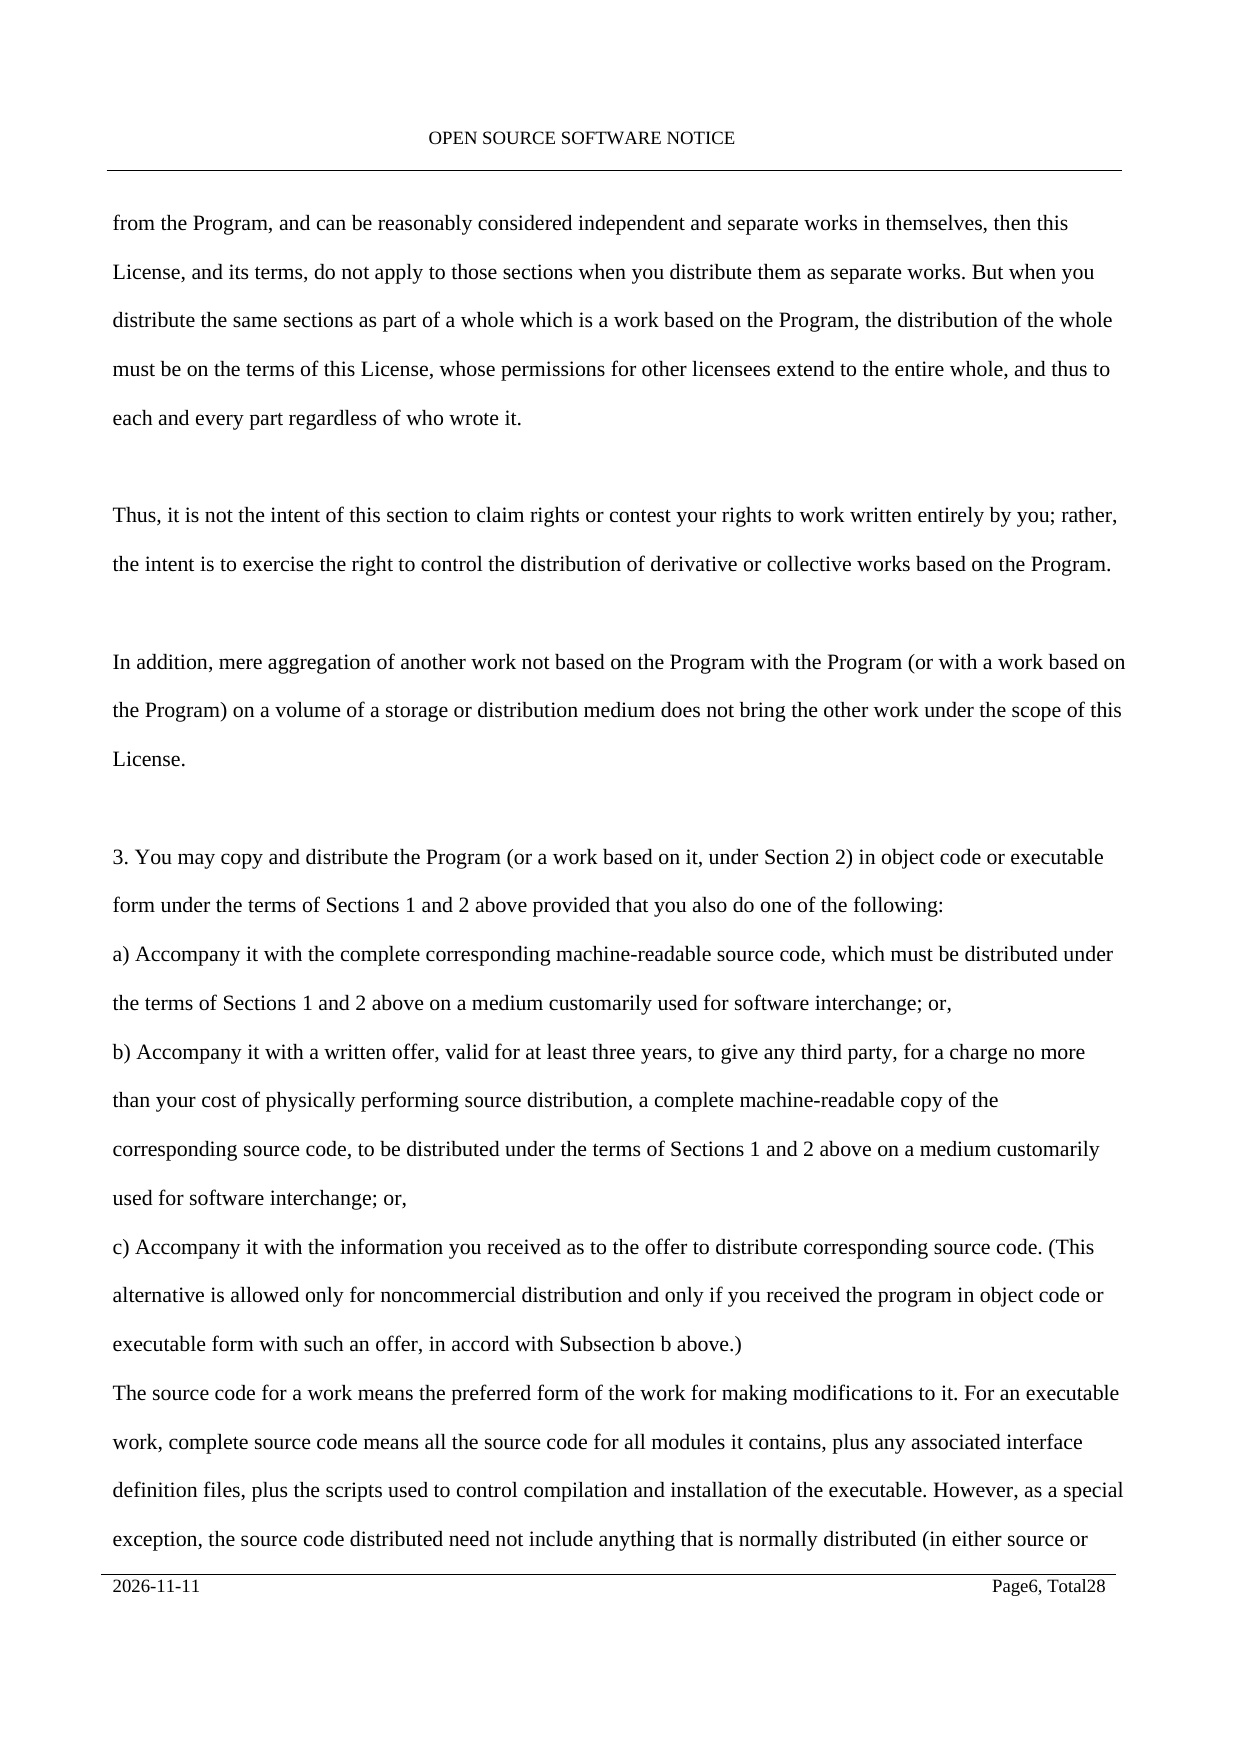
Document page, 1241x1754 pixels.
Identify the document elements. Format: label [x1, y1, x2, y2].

text [112, 206, 1128, 1555]
